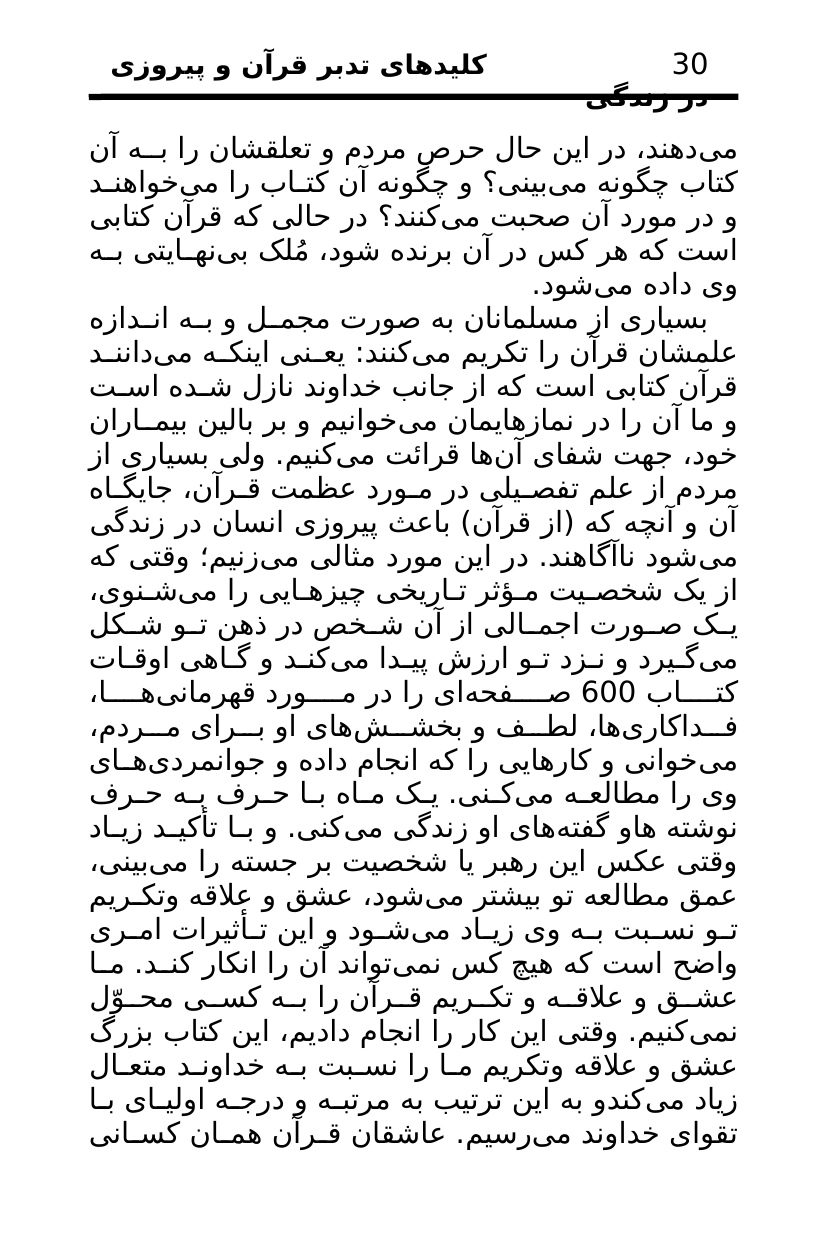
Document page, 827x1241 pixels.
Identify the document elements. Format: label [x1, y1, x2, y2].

text [89, 132, 738, 301]
text [89, 301, 738, 1150]
